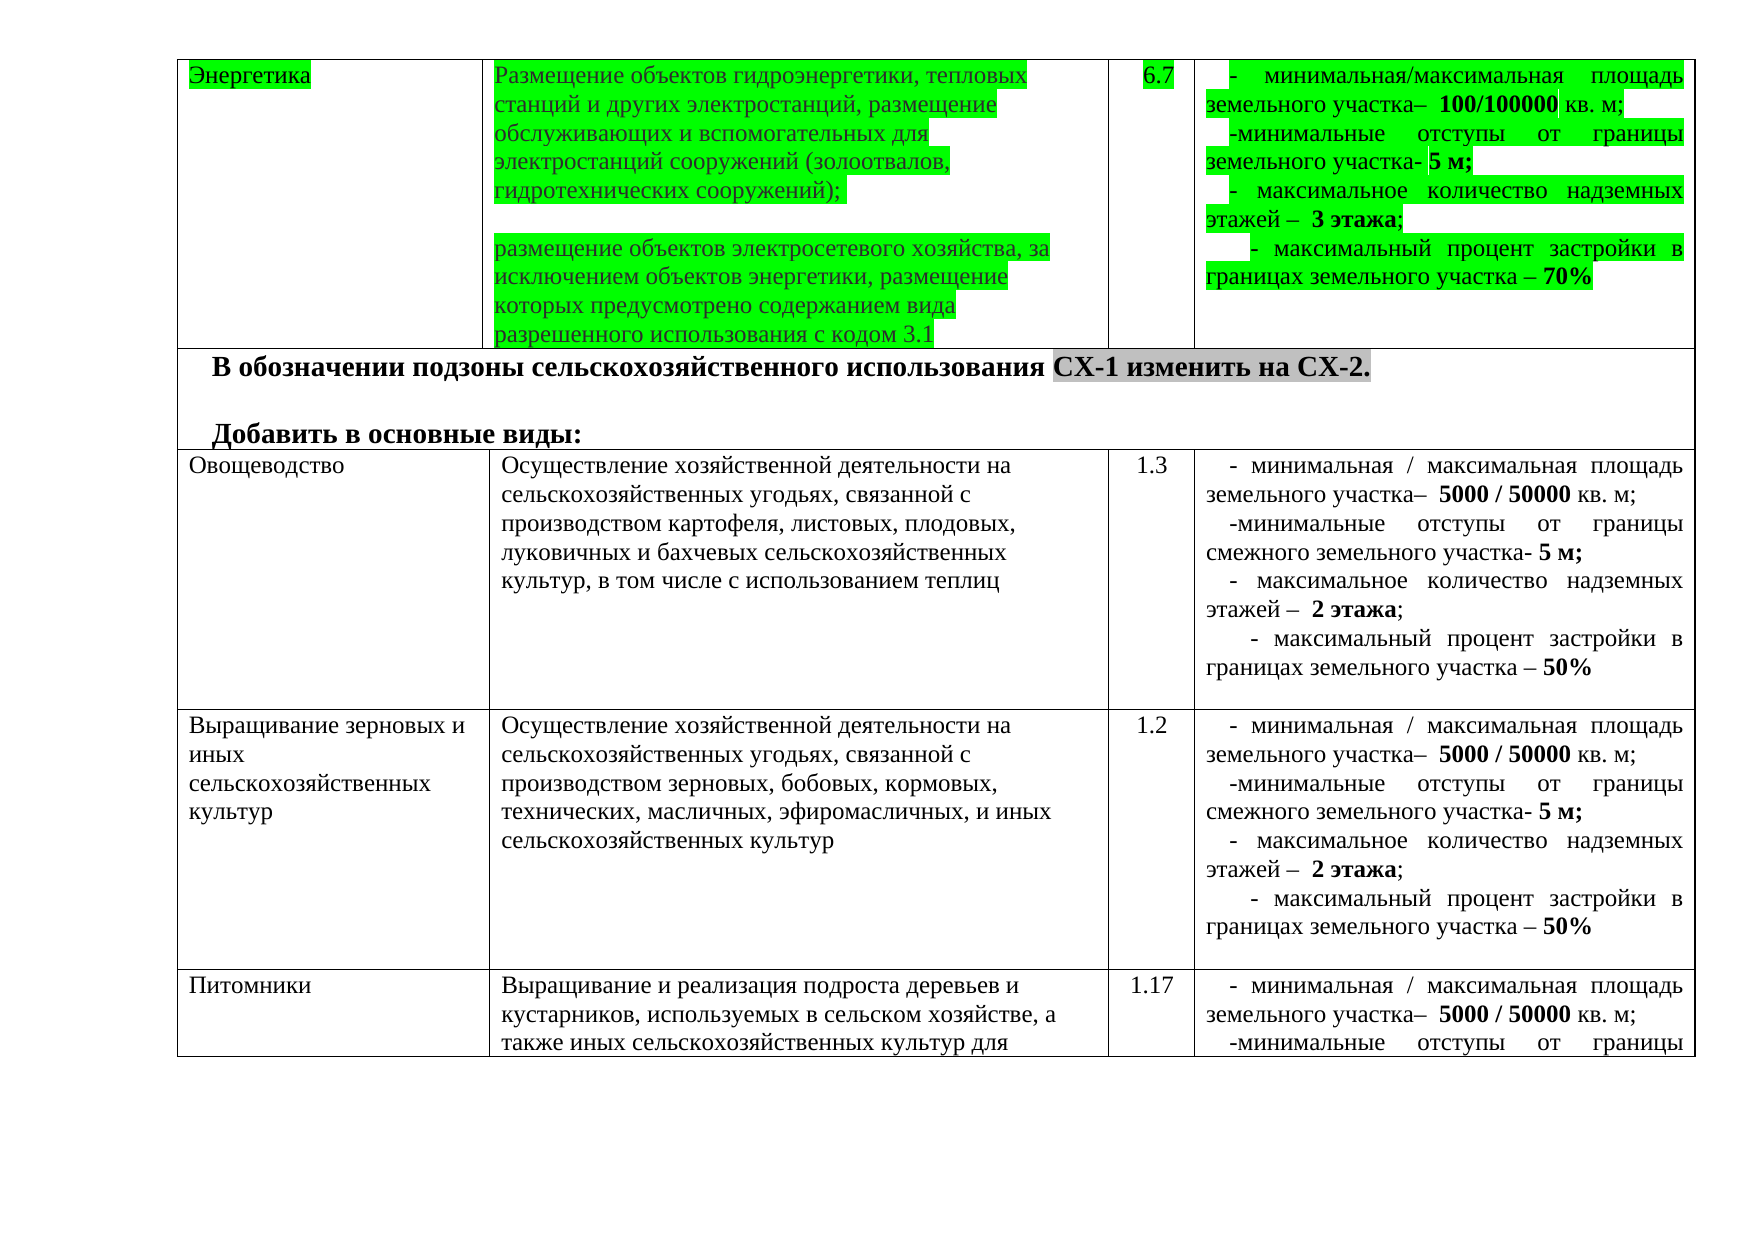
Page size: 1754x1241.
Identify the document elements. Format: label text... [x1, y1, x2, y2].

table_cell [1195, 970, 1694, 1056]
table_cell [490, 970, 1108, 1056]
table_cell Осуществление хозяйственной деятельности на сельскохозяйственных угодьях, связанной с производством картофеля, листовых, плодовых, луковичных и бахчевых сельскохозяйственных культур, в том числе с использованием теплиц [490, 450, 1108, 709]
table_cell 1.2 [1109, 710, 1194, 969]
table_cell - минимальная/максимальная площадь земельного участка– 100/100000 кв. м; -минимальные отступы от границы земельного участка- 5 м; - максимальное количество надземных этажей – 3 этажа; - максимальный процент застройки в границах земельного участка – 70% [1195, 60, 1694, 348]
table_cell Осуществление хозяйственной деятельности на сельскохозяйственных угодьях, связанной с производством зерновых, бобовых, кормовых, технических, масличных, эфиромасличных, и иных сельскохозяйственных культур [490, 710, 1108, 969]
table_cell Овощеводство [178, 450, 489, 709]
table_cell 1.3 [1109, 450, 1194, 709]
table_cell Размещение объектов гидроэнергетики, тепловых станций и других электростанций, размещение обслуживающих и вспомогательных для электростанций сооружений (золоотвалов, гидротехнических сооружений); размещение объектов электросетевого хозяйства, за исключением объектов энергетики, размещение которых предусмотрено содержанием вида разрешенного использования с кодом 3.1 [483, 60, 1108, 348]
table_cell Питомники [178, 970, 489, 1056]
table_cell Выращивание зерновых и иных сельскохозяйственных культур [178, 710, 489, 969]
table_cell 1.17 [1109, 970, 1194, 1056]
table_cell 6.7 [1109, 60, 1194, 348]
table_cell В обозначении подзоны сельскохозяйственного использования СХ-1 изменить на СХ-2. Добавить в основные виды: [178, 349, 1694, 449]
table_cell Энергетика [178, 60, 482, 348]
